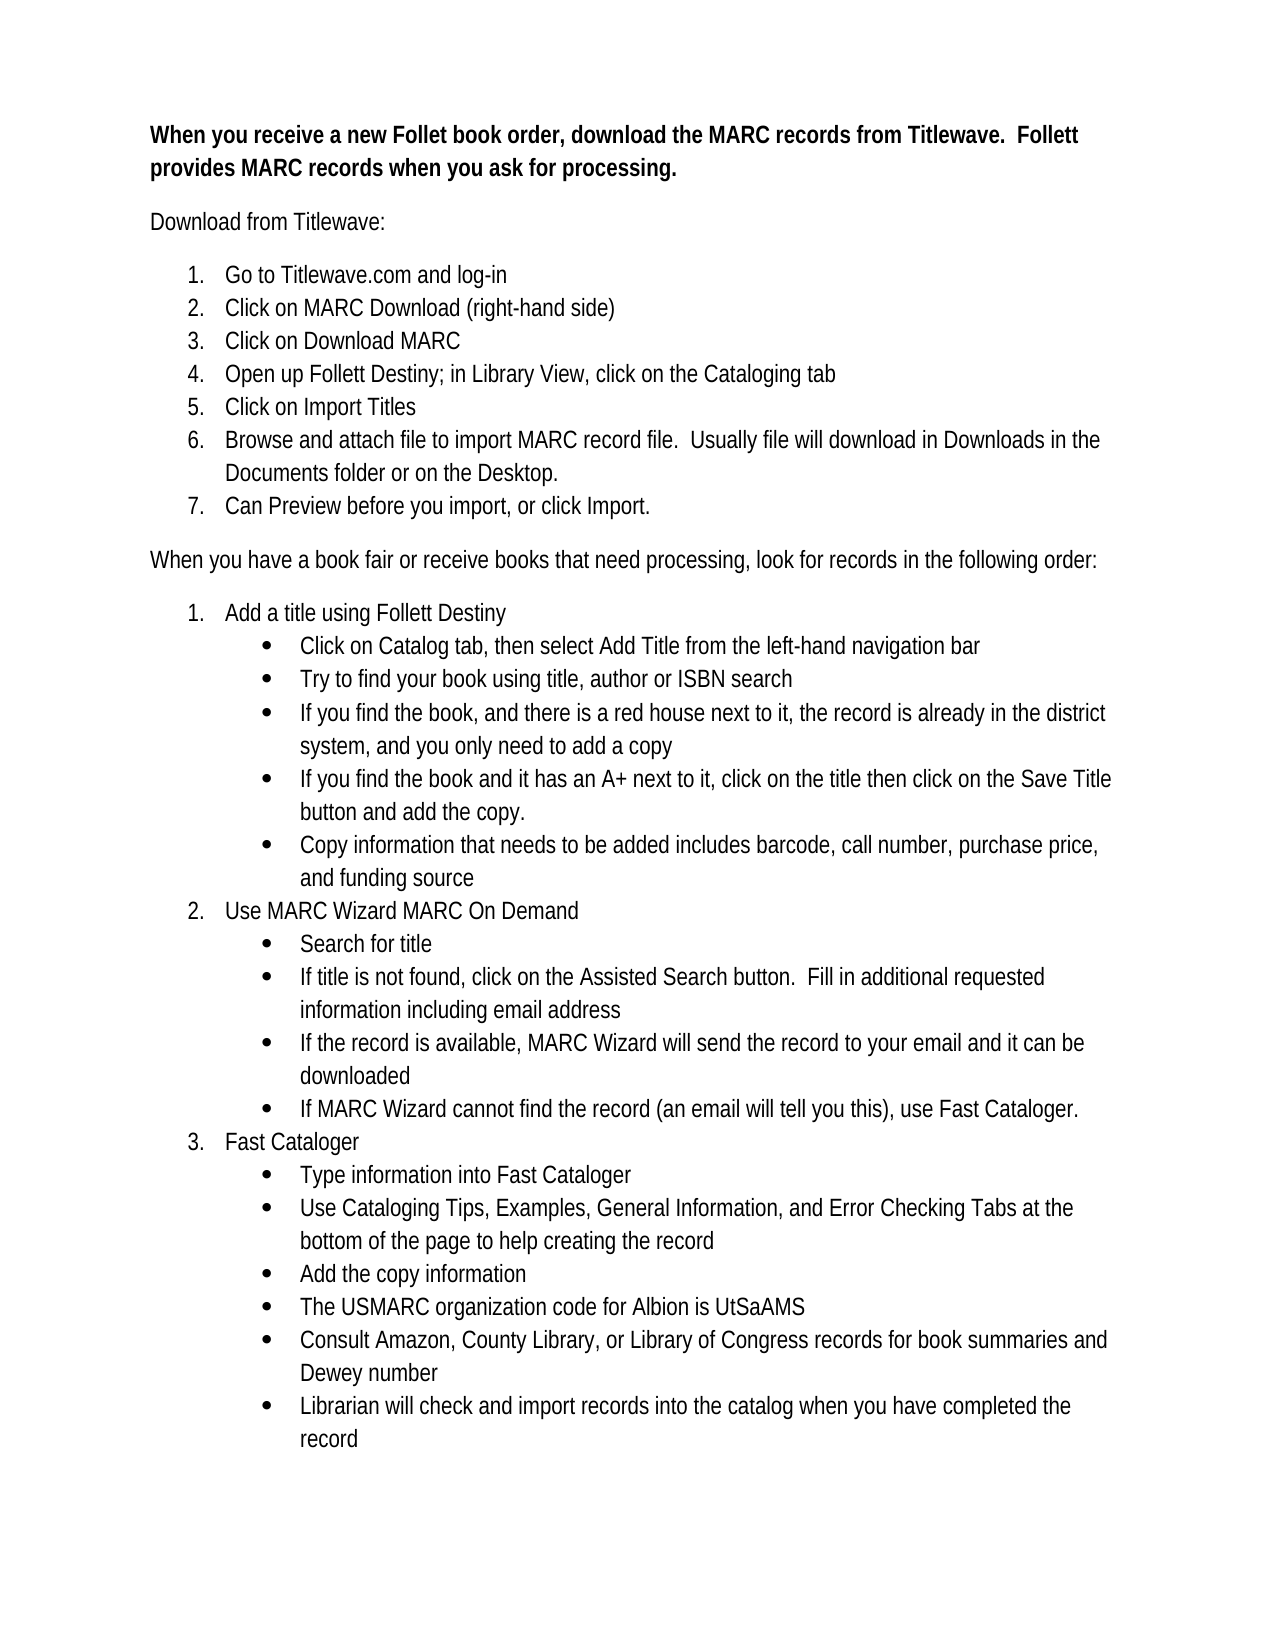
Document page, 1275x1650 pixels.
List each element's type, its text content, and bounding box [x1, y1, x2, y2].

list If you find the book and it has an A+ next to it, click on the title then click on the Save Title button and add the copy. [262, 763, 1125, 825]
list Consult Amazon, County Library, or Library of Congress records for book summaries and Dewey number [262, 1325, 1125, 1387]
list If you find the book, and there is a red house next to it, the record is already in the district system, and you only need to add a copy [262, 697, 1125, 759]
list Click on MARC Download (right-hand side) [187, 293, 1125, 322]
list Try to find your book using title, author or ISBN search [262, 664, 1125, 693]
list If the record is available, MARC Wizard will send the record to your email and it can be downloaded [262, 1028, 1125, 1089]
list Can Preview before you import, or click Import. [187, 491, 1125, 519]
list Click on Import Titles [187, 392, 1125, 421]
list The USMARC organization code for Albion is UtSaAMS [262, 1292, 1125, 1321]
list Click on Catalog tab, then select Add Title from the left-hand navigation bar [262, 631, 1125, 660]
text Download from Titlewave: [150, 207, 1125, 235]
list Add the copy information [262, 1259, 1125, 1288]
list Open up Follett Destiny; in Library View, click on the Cataloging tab [187, 359, 1125, 388]
text When you have a book fair or receive books that need processing, look for records in the following order: [150, 544, 1125, 573]
list Use Cataloging Tips, Examples, General Information, and Error Checking Tabs at the bottom of the page to help creating the record [262, 1193, 1125, 1255]
text When you receive a new Follet book order, download the MARC records from Titlewave. Follett provides MARC records when you ask for processing. [150, 120, 1125, 182]
list Use MARC Wizard MARC On Demand [187, 896, 1125, 924]
list Librarian will check and import records into the catalog when you have completed the record [262, 1391, 1125, 1453]
list If title is not found, click on the Assisted Search button. Fill in additional requested information including email address [262, 962, 1125, 1023]
list If MARC Wizard cannot find the record (an email will tell you this), use Fast Cataloger. [262, 1094, 1125, 1123]
list Click on Download MARC [187, 326, 1125, 355]
list Search for title [262, 928, 1125, 957]
list Browse and attach file to import MARC record file. Usually file will download in Downloads in the Documents folder or on the Desktop. [187, 425, 1125, 487]
list Copy information that needs to be added includes barcode, call number, purchase price, and funding source [262, 829, 1125, 891]
list Type information into Fast Cataloger [262, 1160, 1125, 1189]
list Go to Titlewave.com and log-in [187, 260, 1125, 289]
list Fast Cataloger [187, 1127, 1125, 1156]
list Add a title using Follett Destiny [187, 598, 1125, 627]
